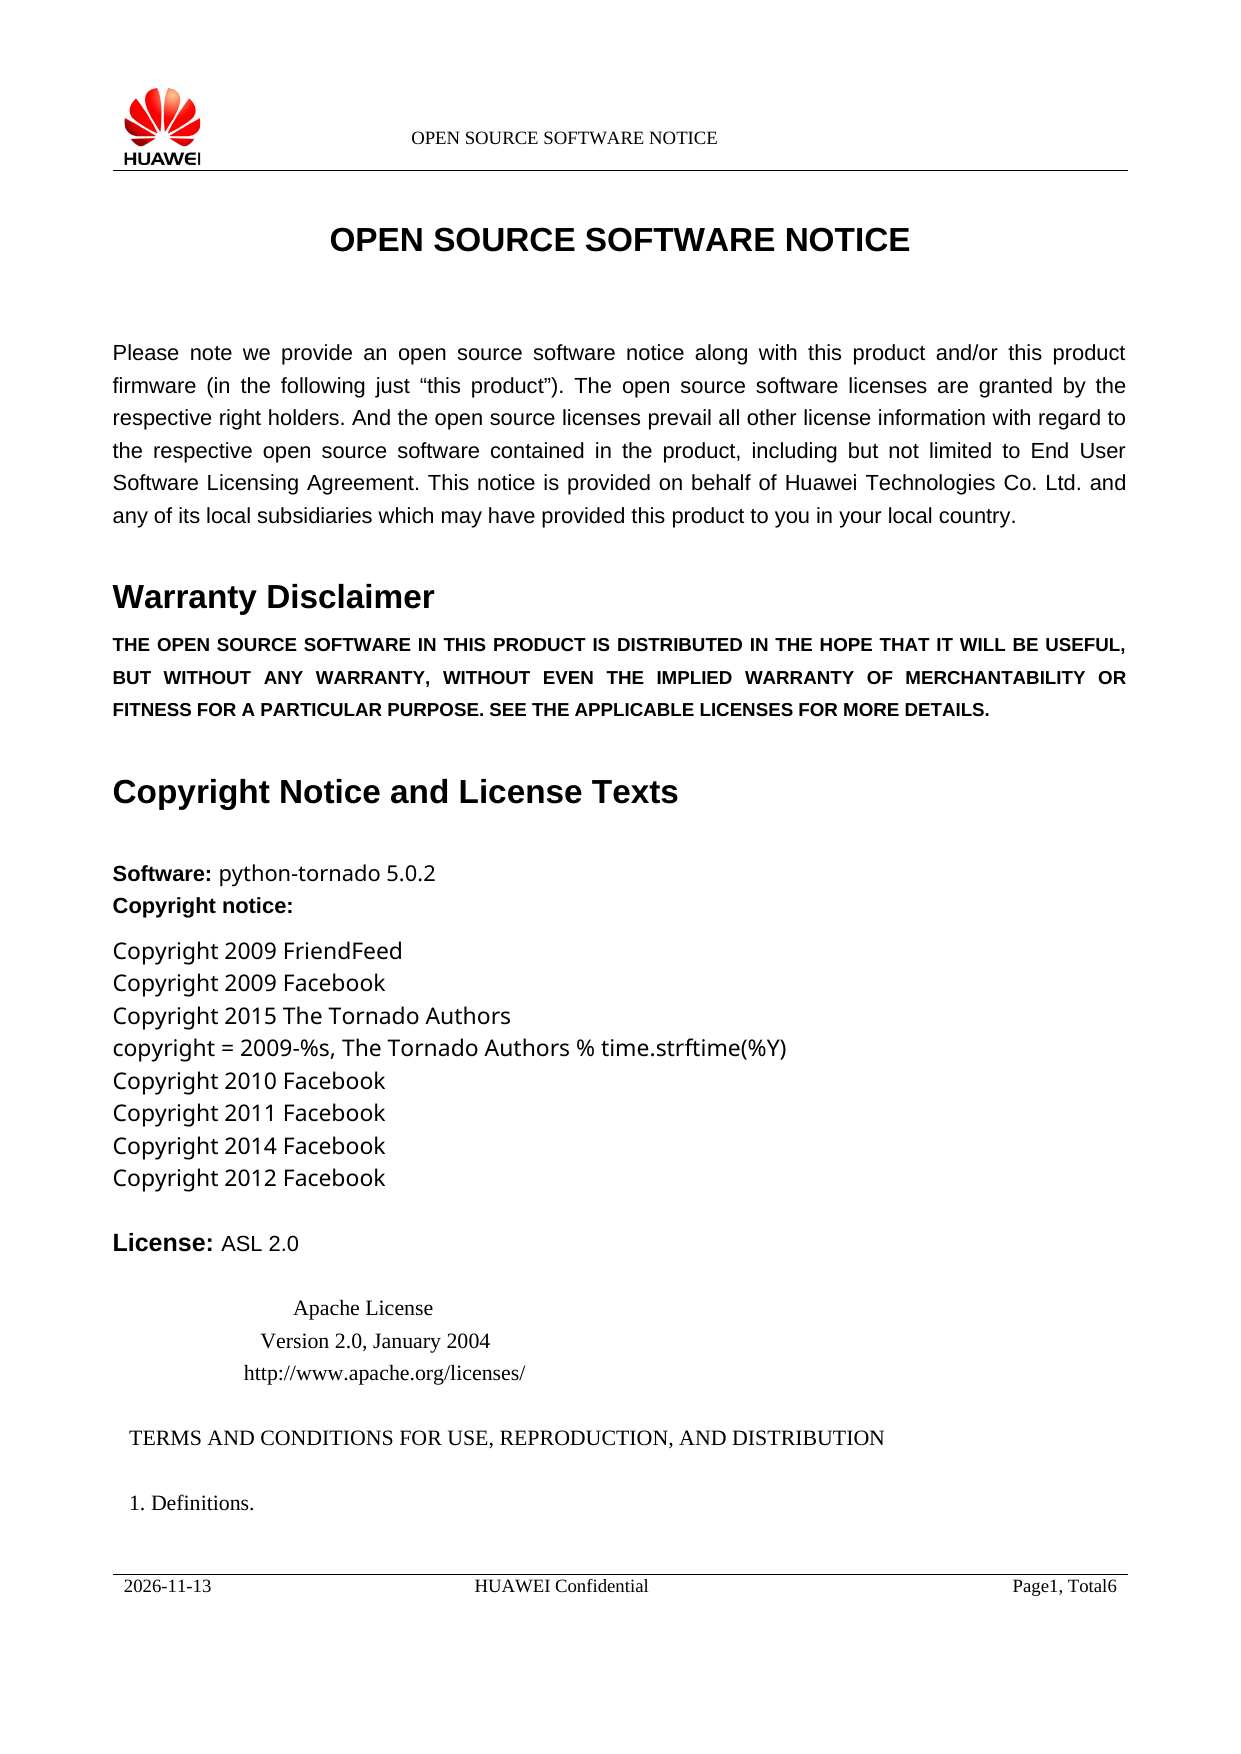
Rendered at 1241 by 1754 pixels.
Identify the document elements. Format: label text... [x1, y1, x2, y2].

text The open source software in this product is distributed in the hope that it will be useful, but WITHOUT ANY WARRANTY, without even the implied warranty of MERCHANTABILITY or FITNESS FOR A PARTICULAR PURPOSE. See the applicable licenses for more details. [112, 629, 1128, 726]
title Software: python-tornado 5.0.2 [112, 856, 1128, 889]
text Warranty Disclaimer [112, 564, 1128, 629]
text License: ASL 2.0 [112, 1226, 1128, 1259]
picture [124, 88, 201, 165]
text Copyright notice: [112, 889, 1128, 921]
text OPEN SOURCE SOFTWARE NOTICE [112, 206, 1128, 271]
text Copyright 2009 FriendFeed Copyright 2009 Facebook Copyright 2015 The Tornado Authors copyright = 2009-%s, The Tornado Authors % time.strftime(%Y) Copyright 2010 Facebook Copyright 2011 Facebook Copyright 2014 Facebook Copyright 2012 Facebook [112, 934, 1128, 1226]
text Please note we provide an open source software notice along with this product and/or this product firmware (in the following just “this product”). The open source software licenses are granted by the respective right holders. And the open source licenses prevail all other license information with regard to the respective open source software contained in the product, including but not limited to End User Software Licensing Agreement. This notice is provided on behalf of Huawei Technologies Co. Ltd. and any of its local subsidiaries which may have provided this product to you in your local country. [112, 336, 1128, 531]
text Copyright Notice and License Texts [112, 759, 1128, 824]
